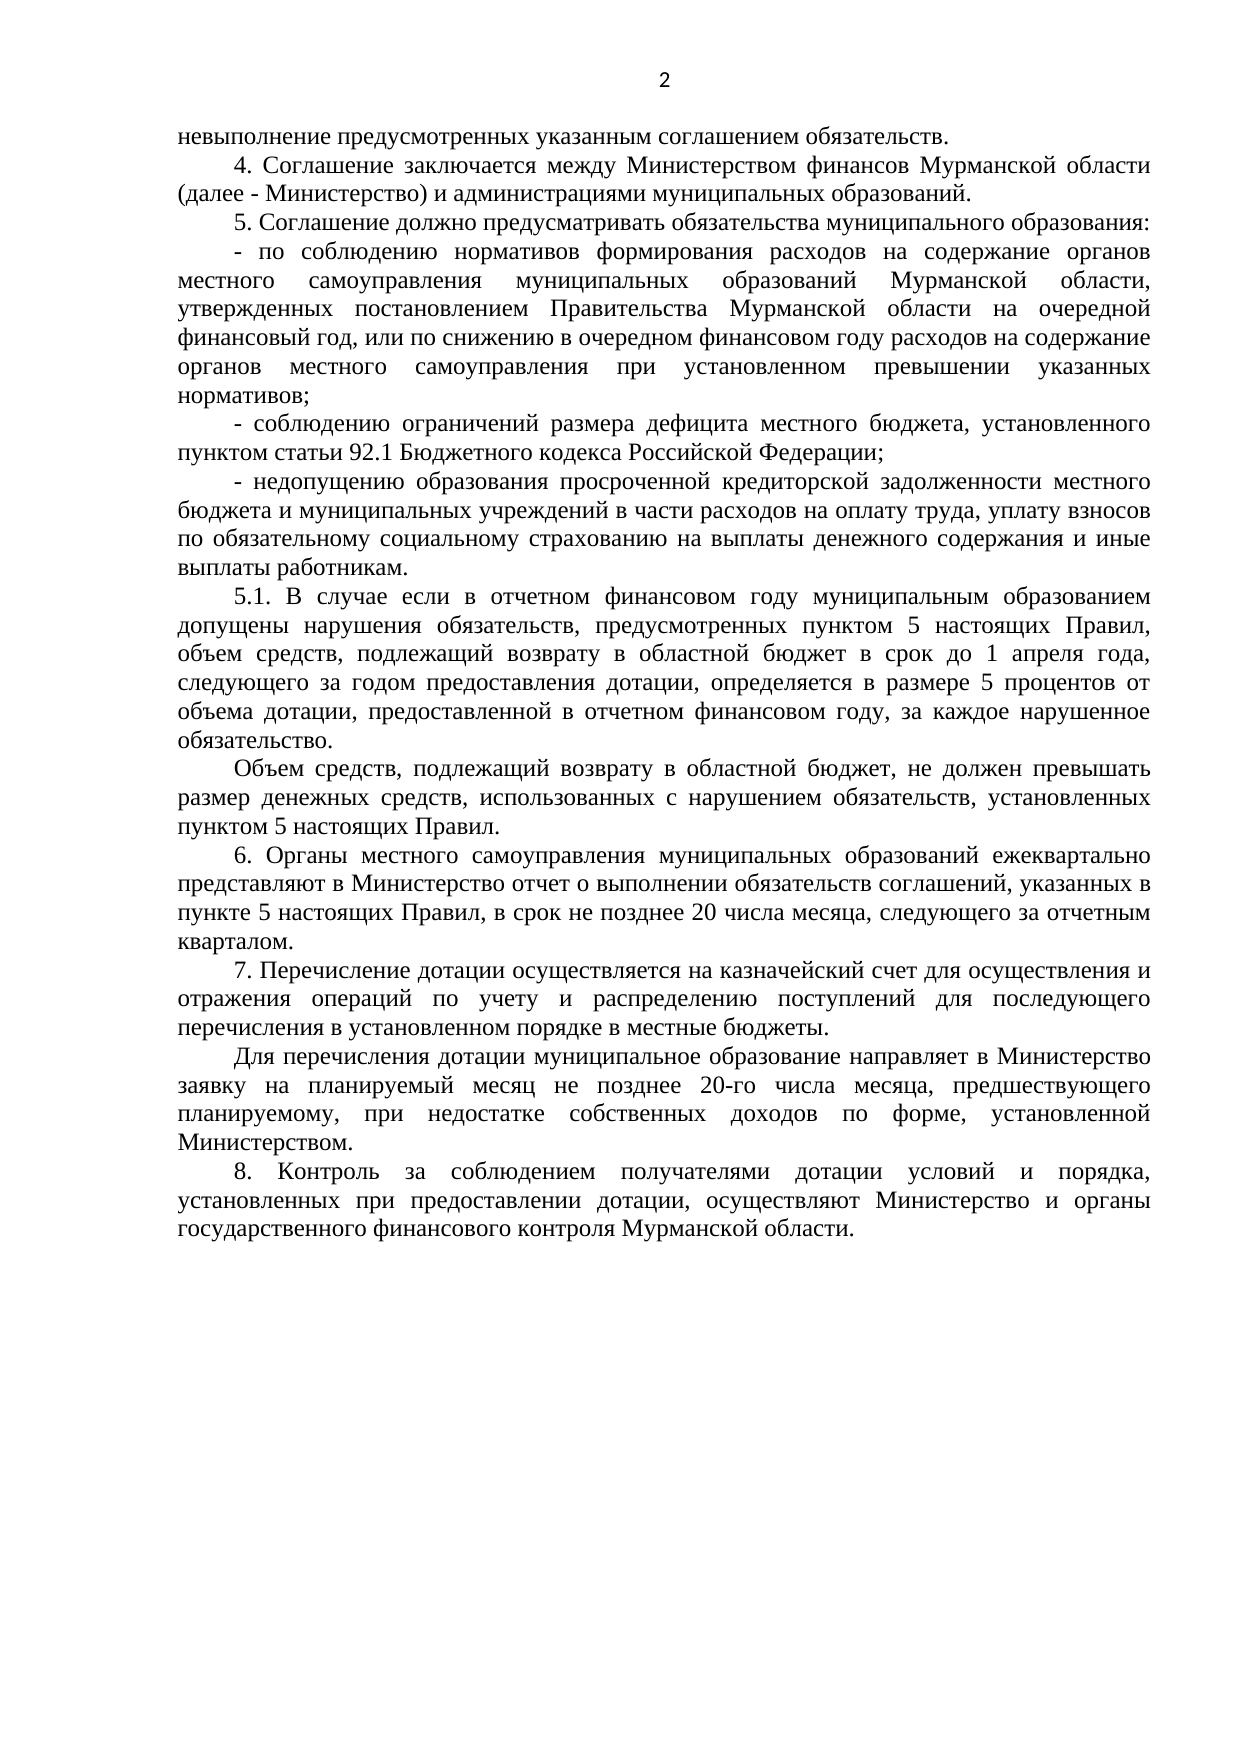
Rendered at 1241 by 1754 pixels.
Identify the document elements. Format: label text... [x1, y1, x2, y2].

text 5. Соглашение должно предусматривать обязательства муниципального образования: [177, 207, 1152, 236]
text 5.1. В случае если в отчетном финансовом году муниципальным образованием допущены нарушения обязательств, предусмотренных пунктом 5 настоящих Правил, объем средств, подлежащий возврату в областной бюджет в срок до 1 апреля года, следующего за годом предоставления дотации, определяется в размере 5 процентов от объема дотации, предоставленной в отчетном финансовом году, за каждое нарушенное обязательство. [177, 581, 1152, 753]
text 7. Перечисление дотации осуществляется на казначейский счет для осуществления и отражения операций по учету и распределению поступлений для последующего перечисления в установленном порядке в местные бюджеты. [177, 955, 1152, 1041]
text 8. Контроль за соблюдением получателями дотации условий и порядка, установленных при предоставлении дотации, осуществляют Министерство и органы государственного финансового контроля Мурманской области. [177, 1156, 1152, 1242]
text 4. Соглашение заключается между Министерством финансов Мурманской области (далее - Министерство) и администрациями муниципальных образований. [177, 150, 1152, 207]
text 6. Органы местного самоуправления муниципальных образований ежеквартально представляют в Министерство отчет о выполнении обязательств соглашений, указанных в пункте 5 настоящих Правил, в срок не позднее 20 числа месяца, следующего за отчетным кварталом. [177, 840, 1152, 955]
text Объем средств, подлежащий возврату в областной бюджет, не должен превышать размер денежных средств, использованных с нарушением обязательств, установленных пунктом 5 настоящих Правил. [177, 753, 1152, 840]
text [177, 121, 1152, 150]
text - соблюдению ограничений размера дефицита местного бюджета, установленного пунктом статьи 92.1 Бюджетного кодекса Российской Федерации; [177, 408, 1152, 466]
text - недопущению образования просроченной кредиторской задолженности местного бюджета и муниципальных учреждений в части расходов на оплату труда, уплату взносов по обязательному социальному страхованию на выплаты денежного содержания и иные выплаты работникам. [177, 466, 1152, 581]
text - по соблюдению нормативов формирования расходов на содержание органов местного самоуправления муниципальных образований Мурманской области, утвержденных постановлением Правительства Мурманской области на очередной финансовый год, или по снижению в очередном финансовом году расходов на содержание органов местного самоуправления при установленном превышении указанных нормативов; [177, 236, 1152, 408]
text Для перечисления дотации муниципальное образование направляет в Министерство заявку на планируемый месяц не позднее 20-го числа месяца, предшествующего планируемому, при недостатке собственных доходов по форме, установленной Министерством. [177, 1041, 1152, 1156]
